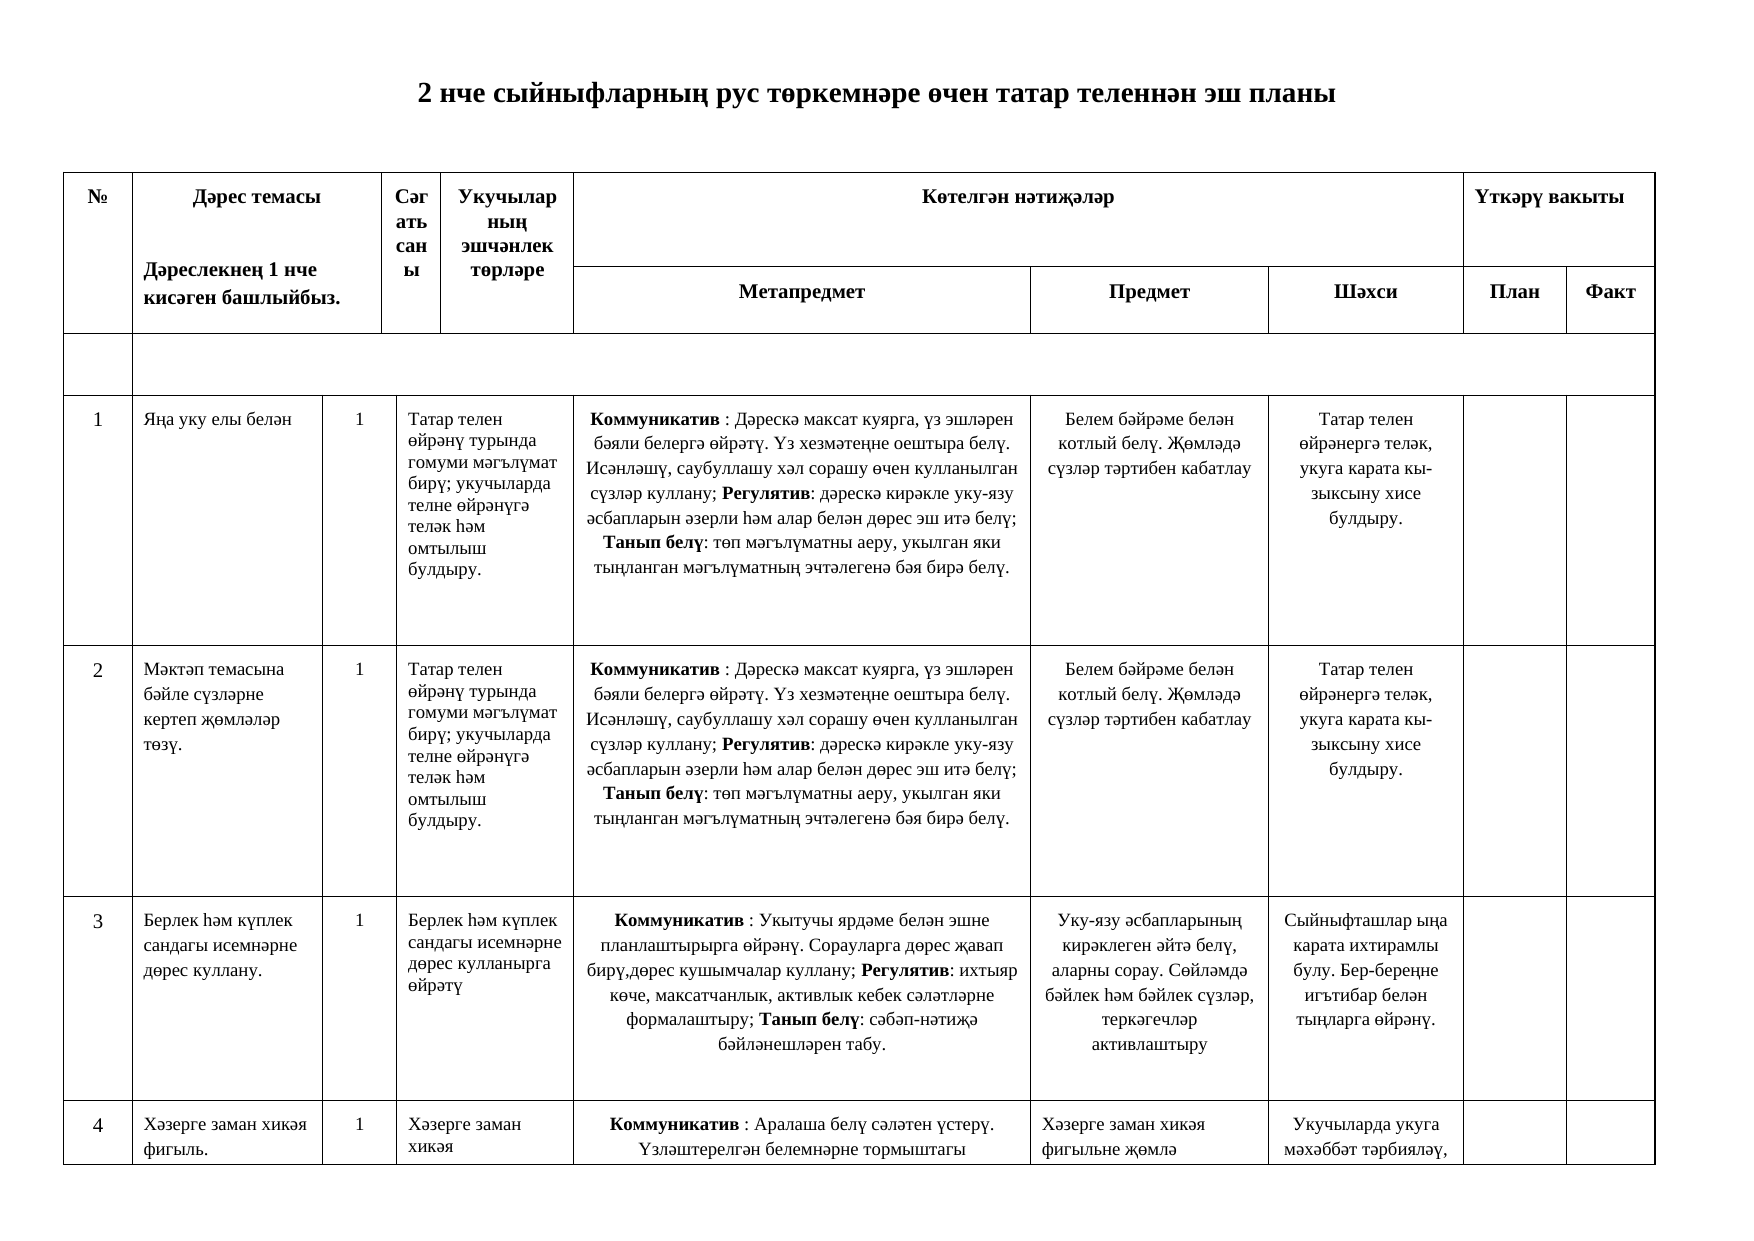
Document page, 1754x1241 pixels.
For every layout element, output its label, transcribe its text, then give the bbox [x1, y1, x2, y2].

table_cell [1567, 897, 1654, 1100]
table_cell Татар телен өйрәнү турында гомуми мәгълүмат бирү; укучыларда телне өйрәнүгә теләк һәм омтылыш булдыру. [397, 646, 573, 896]
table_header Үткәрү вакыты [1464, 173, 1654, 266]
table_header Укучыларның эшчәнлек төрләре [441, 173, 573, 333]
table_cell Факт [1567, 267, 1654, 333]
table_cell Коммуникатив : Дәрескә максат куярга, үз эшләрен бәяли белергә өйрәтү. Үз хезмәтеңне оештыра белү. Исәнләшү, саубуллашу хәл сорашу өчен кулланылган сүзләр куллану; Регулятив: дәрескә кирәкле уку-язу әсбапларын әзерли һәм алар белән дөрес эш итә белү; Танып белү: төп мәгълүматны аеру, укылган яки тыңланган мәгълүматның эчтәлегенә бәя бирә белү. [574, 396, 1030, 645]
table_cell Предмет [1031, 267, 1268, 333]
table_cell Мәктәп темасына бәйле сүзләрне кертеп җөмләләр төзү. [133, 646, 322, 896]
table_cell [1464, 396, 1566, 645]
table_header Сәгать саны [382, 173, 440, 333]
table_cell Татар телен өйрәнергә теләк, укуга карата кы- зыксыну хисе булдыру. [1269, 646, 1463, 896]
table_cell Татар телен өйрәнү турында гомуми мәгълүмат бирү; укучыларда телне өйрәнүгә теләк һәм омтылыш булдыру. [397, 396, 573, 645]
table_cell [133, 1101, 322, 1164]
table_cell Берлек һәм күплек сандагы исемнәрне дөрес кулланырга өйрәтү [397, 897, 573, 1100]
table_header Дәрес темасы Дәреслекнең 1 нче кисәген башлыйбыз. [133, 173, 381, 333]
table_cell Коммуникатив : Дәрескә максат куярга, үз эшләрен бәяли белергә өйрәтү. Үз хезмәтеңне оештыра белү. Исәнләшү, саубуллашу хәл сорашу өчен кулланылган сүзләр куллану; Регулятив: дәрескә кирәкле уку-язу әсбапларын әзерли һәм алар белән дөрес эш итә белү; Танып белү: төп мәгълүматны аеру, укылган яки тыңланган мәгълүматның эчтәлегенә бәя бирә белү. [574, 646, 1030, 896]
table_cell [1464, 1101, 1566, 1164]
table_cell Татар телен өйрәнергә теләк, укуга карата кы- зыксыну хисе булдыру. [1269, 396, 1463, 645]
table_cell Белем бәйрәме белән котлый белү. Җөмләдә сүзләр тәртибен кабатлау [1031, 396, 1268, 645]
table_cell План [1464, 267, 1566, 333]
table_cell [64, 334, 132, 394]
table_cell 1 [323, 1101, 396, 1164]
table_cell 1 [323, 897, 396, 1100]
table_cell [133, 334, 1654, 394]
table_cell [574, 1101, 1030, 1164]
table_cell 3 [64, 897, 132, 1100]
list 2 нче сыйныфларның рус төркемнәре өчен татар теленнән эш планы [75, 75, 1679, 108]
table_cell 1 [323, 646, 396, 896]
table_cell 1 [64, 396, 132, 645]
table_cell Белем бәйрәме белән котлый белү. Җөмләдә сүзләр тәртибен кабатлау [1031, 646, 1268, 896]
table_header № [64, 173, 132, 333]
table_cell Шәхси [1269, 267, 1463, 333]
table_cell Берлек һәм күплек сандагы исемнәрне дөрес куллану. [133, 897, 322, 1100]
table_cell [397, 1101, 573, 1164]
table_header Көтелгән нәтиҗәләр [574, 173, 1463, 266]
table_cell [1464, 646, 1566, 896]
table_cell Коммуникатив : Укытучы ярдәме белән эшне планлаштырырга өйрәнү. Сорауларга дөрес җавап бирү,дөрес кушымчалар куллану; Регулятив: ихтыяр көче, максатчанлык, активлык кебек сәләтләрне формалаштыру; Танып белү: сәбәп-нәтиҗә бәйләнешләрен табу. [574, 897, 1030, 1100]
table_cell Метапредмет [574, 267, 1030, 333]
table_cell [1269, 1101, 1463, 1164]
table_cell Уку-язу әсбапларының кирәклеген әйтә белү, аларны сорау. Сөйләмдә бәйлек һәм бәйлек сүзләр, теркәгечләр активлаштыру [1031, 897, 1268, 1100]
table_cell [1567, 646, 1654, 896]
table_cell [1567, 1101, 1654, 1164]
table_cell 4 [64, 1101, 132, 1164]
table_cell [1567, 396, 1654, 645]
table_cell Яңа уку елы белән [133, 396, 322, 645]
table_cell 2 [64, 646, 132, 896]
table_cell 1 [323, 396, 396, 645]
table_cell Сыйныфташлар ыңа карата ихтирамлы булу. Бер-береңне игътибар белән тыңларга өйрәнү. [1269, 897, 1463, 1100]
table_cell [1464, 897, 1566, 1100]
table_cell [1031, 1101, 1268, 1164]
